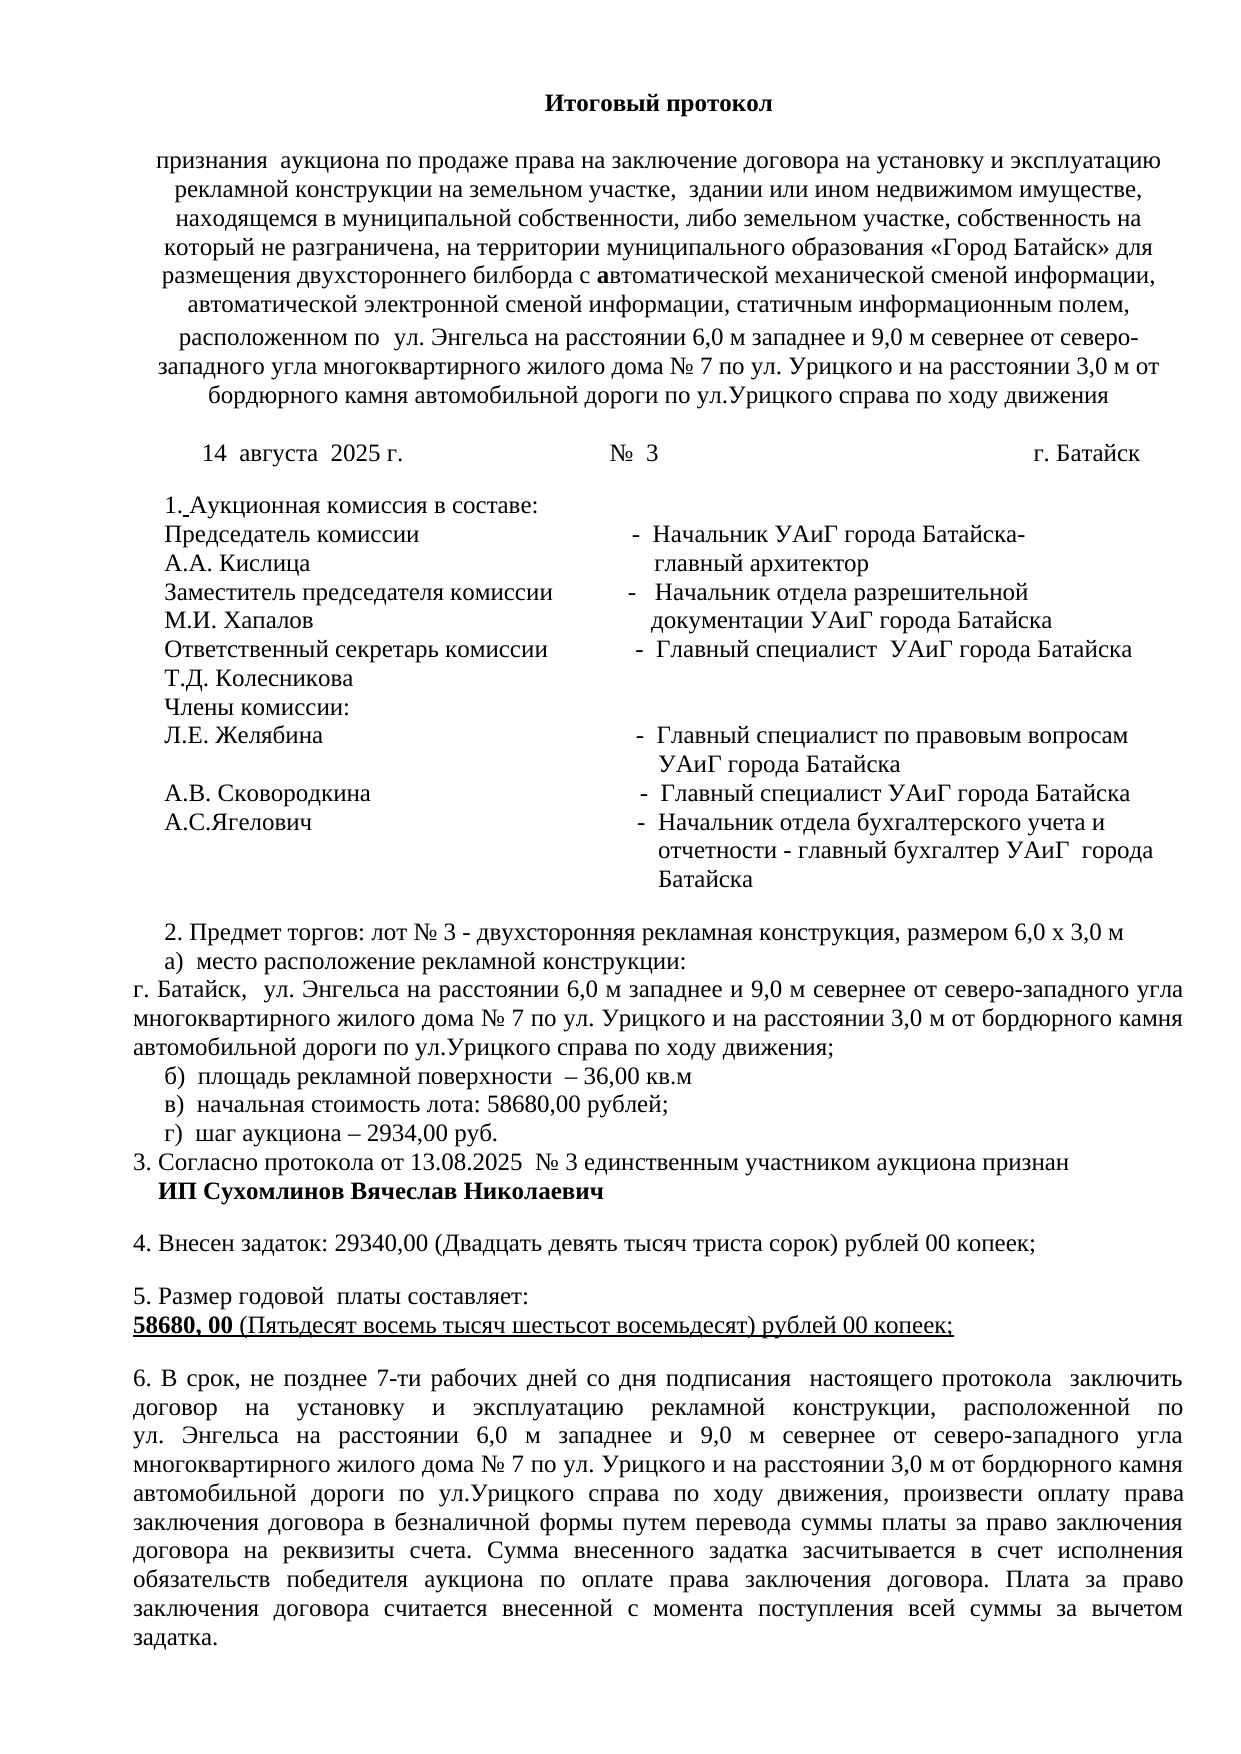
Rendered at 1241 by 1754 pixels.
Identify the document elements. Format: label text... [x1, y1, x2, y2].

text А.В. Сковородкина - Главный специалист УАиГ города Батайска [133, 778, 1184, 807]
text А.С.Ягелович - Начальник отдела бухгалтерского учета и [133, 807, 1184, 835]
text отчетности - главный бухгалтер УАиГ города [133, 835, 1184, 864]
text г. Батайск, ул. Энгельса на расстоянии 6,0 м западнее и 9,0 м севернее от северо-западного угла многоквартирного жилого дома № 7 по ул. Урицкого и на расстоянии 3,0 м от бордюрного камня автомобильной дороги по ул.Урицкого справа по ходу движения; [133, 974, 1184, 1061]
text Председатель комиссии - Начальник УАиГ города Батайска- [133, 519, 1184, 548]
text 6. В срок, не позднее 7-ти рабочих дней со дня подписания настоящего протокола заключить договор на установку и эксплуатацию рекламной конструкции, расположенной по ул. Энгельса на расстоянии 6,0 м западнее и 9,0 м севернее от северо-западного угла многоквартирного жилого дома № 7 по ул. Урицкого и на расстоянии 3,0 м от бордюрного камня автомобильной дороги по ул.Урицкого справа по ходу движения, произвести оплату права заключения договора в безналичной формы путем перевода суммы платы за право заключения договора на реквизиты счета. Сумма внесенного задатка засчитывается в счет исполнения обязательств победителя аукциона по оплате права заключения договора. Плата за право заключения договора считается внесенной с момента поступления всей суммы за вычетом задатка. [133, 1363, 1184, 1650]
text б) площадь рекламной поверхности – 36,00 кв.м [133, 1061, 1184, 1089]
text в) начальная стоимость лота: 58680,00 рублей; [133, 1089, 1184, 1118]
text Члены комиссии: [133, 692, 1184, 720]
text УАиГ города Батайска [133, 749, 1184, 778]
text 5. Размер годовой платы составляет: [133, 1281, 1184, 1310]
text Итоговый протокол [133, 88, 1184, 117]
text 4. Внесен задаток: 29340,00 (Двадцать девять тысяч триста сорок) рублей 00 копеек; [133, 1228, 1184, 1257]
text М.И. Хапалов документации УАиГ города Батайска [133, 605, 1184, 634]
text 3. Согласно протокола от 13.08.2025 № 3 единственным участником аукциона признан [133, 1147, 1184, 1176]
text Ответственный секретарь комиссии - Главный специалист УАиГ города Батайска [133, 634, 1184, 663]
text ИП Сухомлинов Вячеслав Николаевич [133, 1176, 1184, 1204]
text а) место расположение рекламной конструкции: [133, 946, 1184, 974]
text 58680, 00 (Пятьдесят восемь тысяч шестьсот восемьдесят) рублей 00 копеек; [133, 1310, 1184, 1339]
text Заместитель председателя комиссии - Начальник отдела разрешительной [133, 577, 1184, 605]
text г) шаг аукциона – 2934,00 руб. [133, 1118, 1184, 1147]
text 1. Аукционная комиссия в составе: [133, 490, 1184, 519]
text Л.Е. Желябина - Главный специалист по правовым вопросам [133, 720, 1184, 749]
text 2. Предмет торгов: лот № 3 - двухсторонняя рекламная конструкция, размером 6,0 х 3,0 м [133, 917, 1184, 946]
text А.А. Кислица главный архитектор [133, 548, 1184, 577]
text Батайска [133, 864, 1184, 893]
text Т.Д. Колесникова [133, 663, 1184, 692]
text 14 августа 2025 г. № 3 г. Батайск [133, 438, 1184, 466]
text признания аукциона по продаже права на заключение договора на установку и эксплуатацию рекламной конструкции на земельном участке, здании или ином недвижимом имуществе, находящемся в муниципальной собственности, либо земельном участке, собственность на который не разграничена, на территории муниципального образования «Город Батайск» для размещения двухстороннего билборда с автоматической механической сменой информации, автоматической электронной сменой информации, статичным информационным полем, расположенном по ул. Энгельса на расстоянии 6,0 м западнее и 9,0 м севернее от северо-западного угла многоквартирного жилого дома № 7 по ул. Урицкого и на расстоянии 3,0 м от бордюрного камня автомобильной дороги по ул.Урицкого справа по ходу движения [133, 145, 1184, 409]
